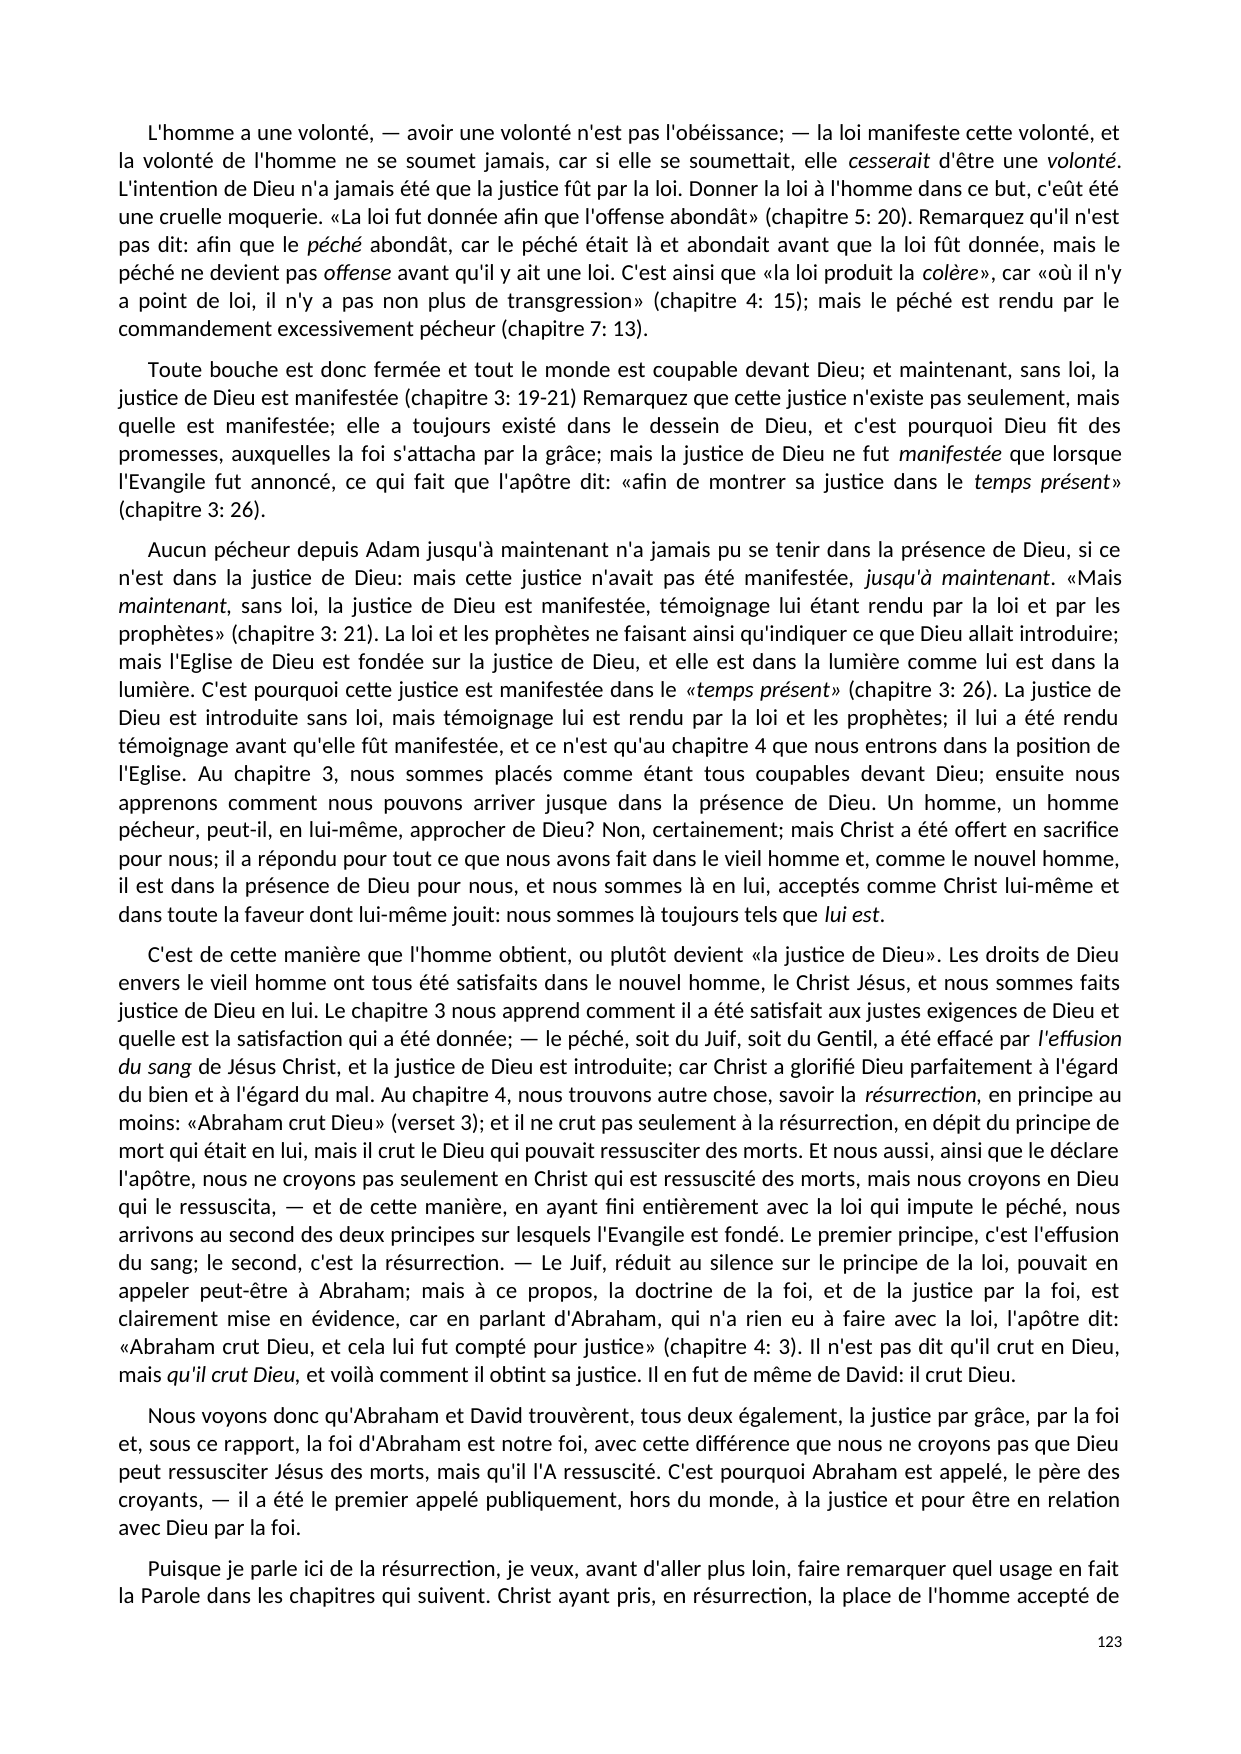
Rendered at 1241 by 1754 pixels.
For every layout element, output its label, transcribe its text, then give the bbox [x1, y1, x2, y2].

text Toute bouche est donc fermée et tout le monde est coupable devant Dieu; et maintenant, sans loi, la justice de Dieu est manifestée (chapitre 3: 19-21) Remarquez que cette justice n'existe pas seulement, mais quelle est manifestée; elle a toujours existé dans le dessein de Dieu, et c'est pourquoi Dieu fit des promesses, auxquelles la foi s'attacha par la grâce; mais la justice de Dieu ne fut manifestée que lorsque l'Evangile fut annoncé, ce qui fait que l'apôtre dit: «afin de montrer sa justice dans le temps présent» (chapitre 3: 26). [118, 355, 1122, 523]
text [118, 1554, 1122, 1610]
text C'est de cette manière que l'homme obtient, ou plutôt devient «la justice de Dieu». Les droits de Dieu envers le vieil homme ont tous été satisfaits dans le nouvel homme, le Christ Jésus, et nous sommes faits justice de Dieu en lui. Le chapitre 3 nous apprend comment il a été satisfait aux justes exigences de Dieu et quelle est la satisfaction qui a été donnée; — le péché, soit du Juif, soit du Gentil, a été effacé par l'effusion du sang de Jésus Christ, et la justice de Dieu est introduite; car Christ a glorifié Dieu parfaitement à l'égard du bien et à l'égard du mal. Au chapitre 4, nous trouvons autre chose, savoir la résurrection, en principe au moins: «Abraham crut Dieu» (verset 3); et il ne crut pas seulement à la résurrection, en dépit du principe de mort qui était en lui, mais il crut le Dieu qui pouvait ressusciter des morts. Et nous aussi, ainsi que le déclare l'apôtre, nous ne croyons pas seulement en Christ qui est ressuscité des morts, mais nous croyons en Dieu qui le ressuscita, — et de cette manière, en ayant fini entièrement avec la loi qui impute le péché, nous arrivons au second des deux principes sur lesquels l'Evangile est fondé. Le premier principe, c'est l'effusion du sang; le second, c'est la résurrection. — Le Juif, réduit au silence sur le principe de la loi, pouvait en appeler peut-être à Abraham; mais à ce propos, la doctrine de la foi, et de la justice par la foi, est clairement mise en évidence, car en parlant d'Abraham, qui n'a rien eu à faire avec la loi, l'apôtre dit: «Abraham crut Dieu, et cela lui fut compté pour justice» (chapitre 4: 3). Il n'est pas dit qu'il crut en Dieu, mais qu'il crut Dieu, et voilà comment il obtint sa justice. Il en fut de même de David: il crut Dieu. [118, 940, 1122, 1388]
text Aucun pécheur depuis Adam jusqu'à maintenant n'a jamais pu se tenir dans la présence de Dieu, si ce n'est dans la justice de Dieu: mais cette justice n'avait pas été manifestée, jusqu'à maintenant. «Mais maintenant, sans loi, la justice de Dieu est manifestée, témoignage lui étant rendu par la loi et par les prophètes» (chapitre 3: 21). La loi et les prophètes ne faisant ainsi qu'indiquer ce que Dieu allait introduire; mais l'Eglise de Dieu est fondée sur la justice de Dieu, et elle est dans la lumière comme lui est dans la lumière. C'est pourquoi cette justice est manifestée dans le «temps présent» (chapitre 3: 26). La justice de Dieu est introduite sans loi, mais témoignage lui est rendu par la loi et les prophètes; il lui a été rendu témoignage avant qu'elle fût manifestée, et ce n'est qu'au chapitre 4 que nous entrons dans la position de l'Eglise. Au chapitre 3, nous sommes placés comme étant tous coupables devant Dieu; ensuite nous apprenons comment nous pouvons arriver jusque dans la présence de Dieu. Un homme, un homme pécheur, peut-il, en lui-même, approcher de Dieu? Non, certainement; mais Christ a été offert en sacrifice pour nous; il a répondu pour tout ce que nous avons fait dans le vieil homme et, comme le nouvel homme, il est dans la présence de Dieu pour nous, et nous sommes là en lui, acceptés comme Christ lui-même et dans toute la faveur dont lui-même jouit: nous sommes là toujours tels que lui est. [118, 535, 1122, 928]
text Nous voyons donc qu'Abraham et David trouvèrent, tous deux également, la justice par grâce, par la foi et, sous ce rapport, la foi d'Abraham est notre foi, avec cette différence que nous ne croyons pas que Dieu peut ressusciter Jésus des morts, mais qu'il l'A ressuscité. C'est pourquoi Abraham est appelé, le père des croyants, — il a été le premier appelé publiquement, hors du monde, à la justice et pour être en relation avec Dieu par la foi. [118, 1401, 1122, 1541]
text L'homme a une volonté, — avoir une volonté n'est pas l'obéissance; — la loi manifeste cette volonté, et la volonté de l'homme ne se soumet jamais, car si elle se soumettait, elle cesserait d'être une volonté. L'intention de Dieu n'a jamais été que la justice fût par la loi. Donner la loi à l'homme dans ce but, c'eût été une cruelle moquerie. «La loi fut donnée afin que l'offense abondât» (chapitre 5: 20). Remarquez qu'il n'est pas dit: afin que le péché abondât, car le péché était là et abondait avant que la loi fût donnée, mais le péché ne devient pas offense avant qu'il y ait une loi. C'est ainsi que «la loi produit la colère», car «où il n'y a point de loi, il n'y a pas non plus de transgression» (chapitre 4: 15); mais le péché est rendu par le commandement excessivement pécheur (chapitre 7: 13). [118, 118, 1122, 342]
